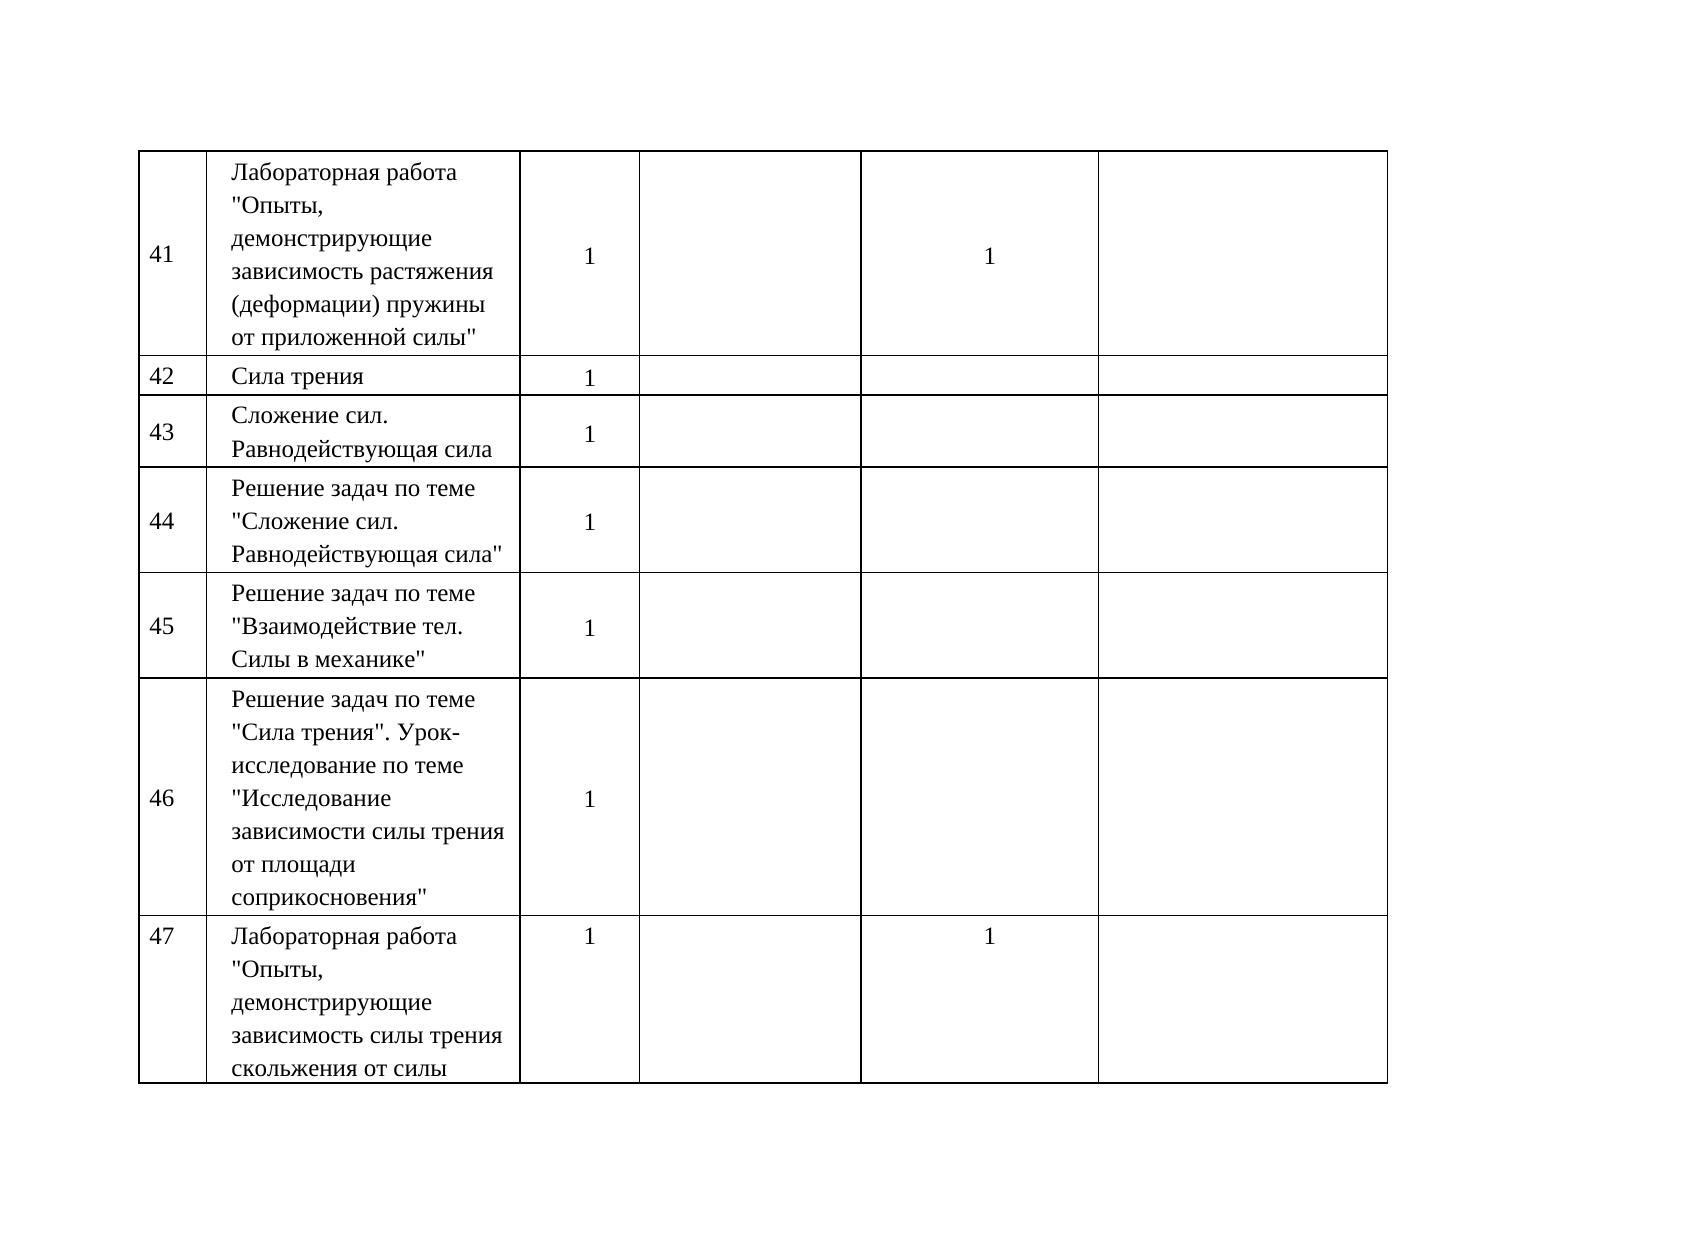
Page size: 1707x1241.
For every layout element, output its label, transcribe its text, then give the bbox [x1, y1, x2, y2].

table_cell [1099, 152, 1387, 354]
table_cell 1 [862, 152, 1098, 354]
table_cell [640, 468, 860, 572]
table_cell [862, 356, 1098, 394]
table_cell [640, 679, 860, 914]
table_cell [1099, 396, 1387, 466]
table_cell 45 [140, 573, 206, 677]
table_cell Решение задач по теме "Сложение сил. Равнодействующая сила" [207, 468, 519, 572]
table_cell 1 [521, 396, 639, 466]
table_cell 42 [140, 356, 206, 394]
table_cell Сила трения [207, 356, 519, 394]
table_cell [640, 396, 860, 466]
table_cell [862, 468, 1098, 572]
table_cell 1 [521, 679, 639, 914]
table_cell Сложение сил. Равнодействующая сила [207, 396, 519, 466]
table_cell 1 [521, 468, 639, 572]
table_cell 1 [521, 152, 639, 354]
table_cell 1 [521, 356, 639, 394]
table_cell [1099, 573, 1387, 677]
table_cell Решение задач по теме "Сила трения". Урок-исследование по теме "Исследование зависимости силы трения от площади соприкосновения" [207, 679, 519, 914]
table_cell 1 [862, 916, 1098, 1082]
table_cell 1 [521, 573, 639, 677]
table_cell 44 [140, 468, 206, 572]
table_cell Лабораторная работа "Опыты, демонстрирующие зависимость растяжения (деформации) пружины от приложенной силы" [207, 152, 519, 354]
table_cell [862, 396, 1098, 466]
table_cell 1 [521, 916, 639, 1082]
table_cell 43 [140, 396, 206, 466]
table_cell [207, 916, 519, 1082]
table_cell [640, 573, 860, 677]
table_cell [1099, 679, 1387, 914]
table_cell [640, 916, 860, 1082]
table_cell [1099, 468, 1387, 572]
table_cell [862, 573, 1098, 677]
table_cell 47 [140, 916, 206, 1082]
table_cell [1099, 356, 1387, 394]
table_cell [1099, 916, 1387, 1082]
table_cell [862, 679, 1098, 914]
table_cell [640, 152, 860, 354]
table_cell Решение задач по теме "Взаимодействие тел. Силы в механике" [207, 573, 519, 677]
table_cell 41 [140, 152, 206, 354]
table_cell 46 [140, 679, 206, 914]
table_cell [640, 356, 860, 394]
